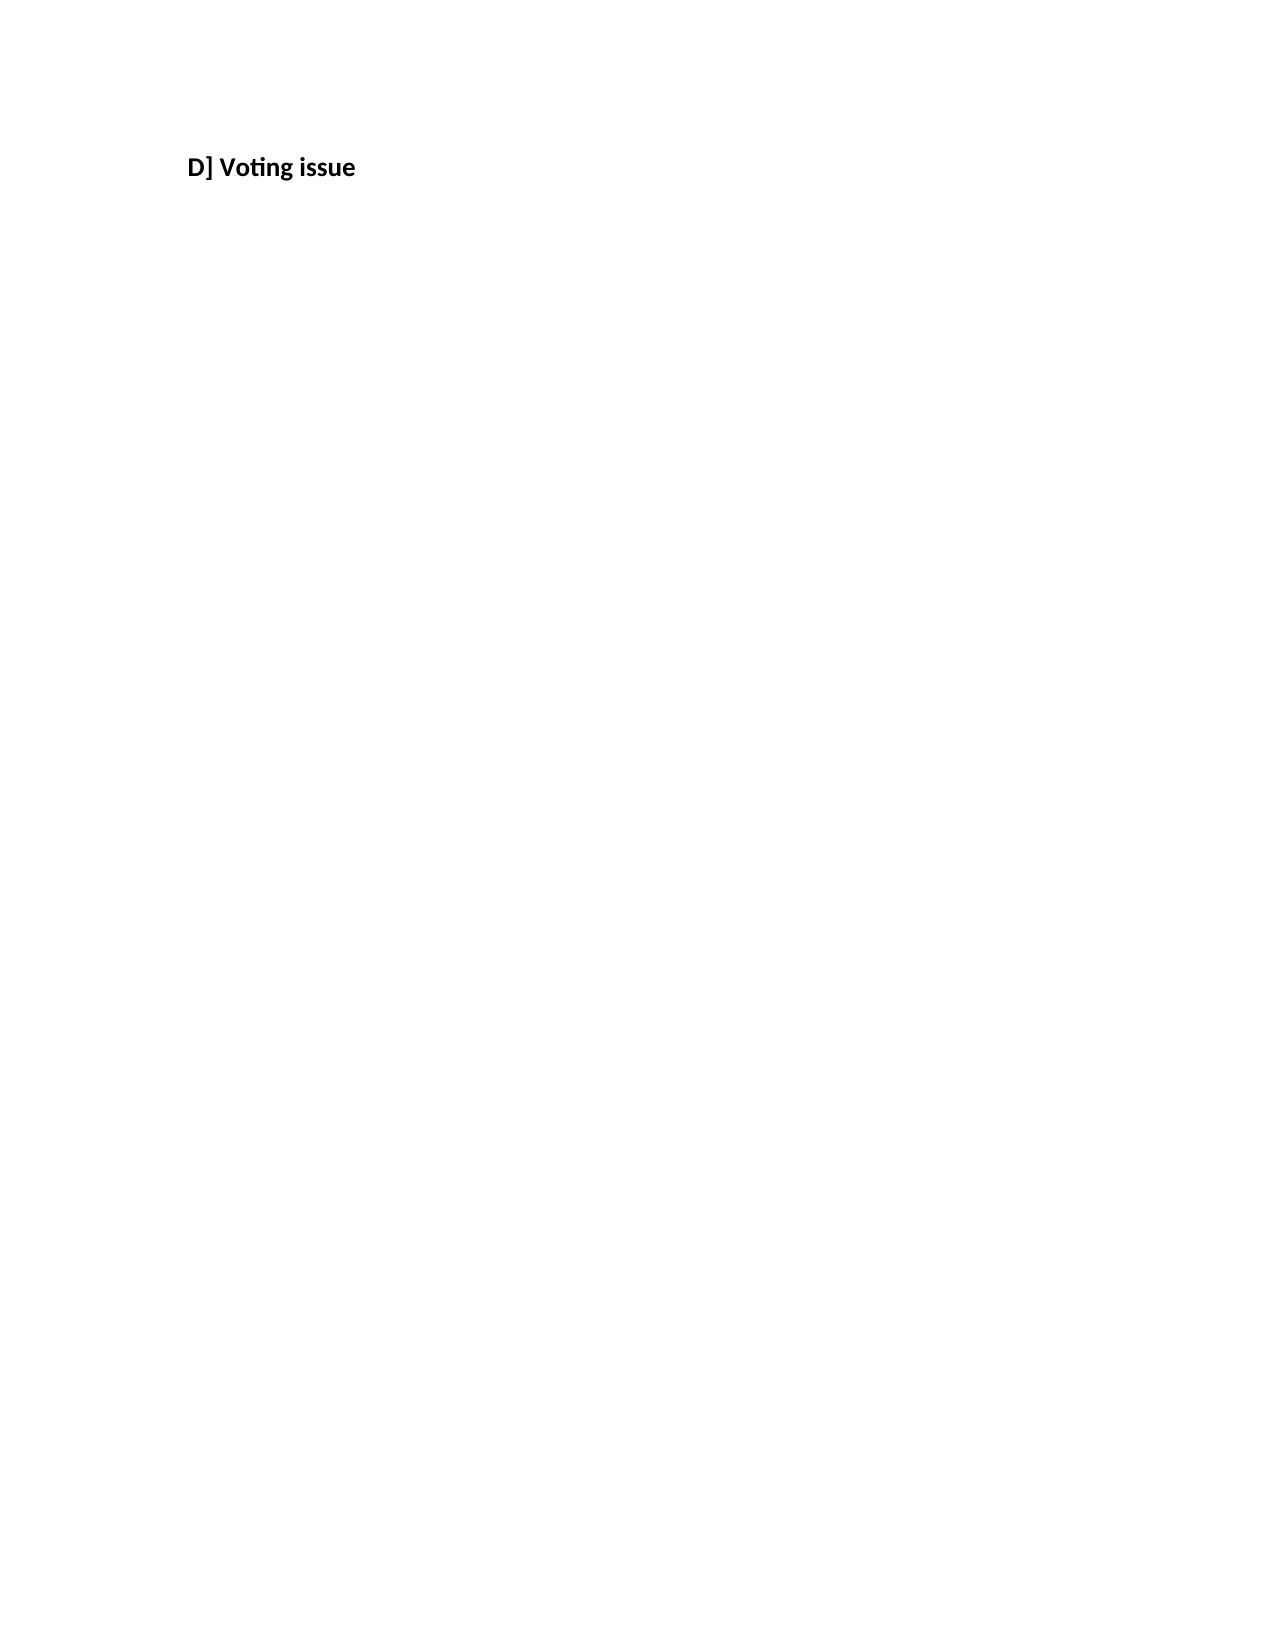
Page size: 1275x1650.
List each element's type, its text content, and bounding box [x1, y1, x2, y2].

subtitle D] Voting issue [187, 150, 1087, 183]
